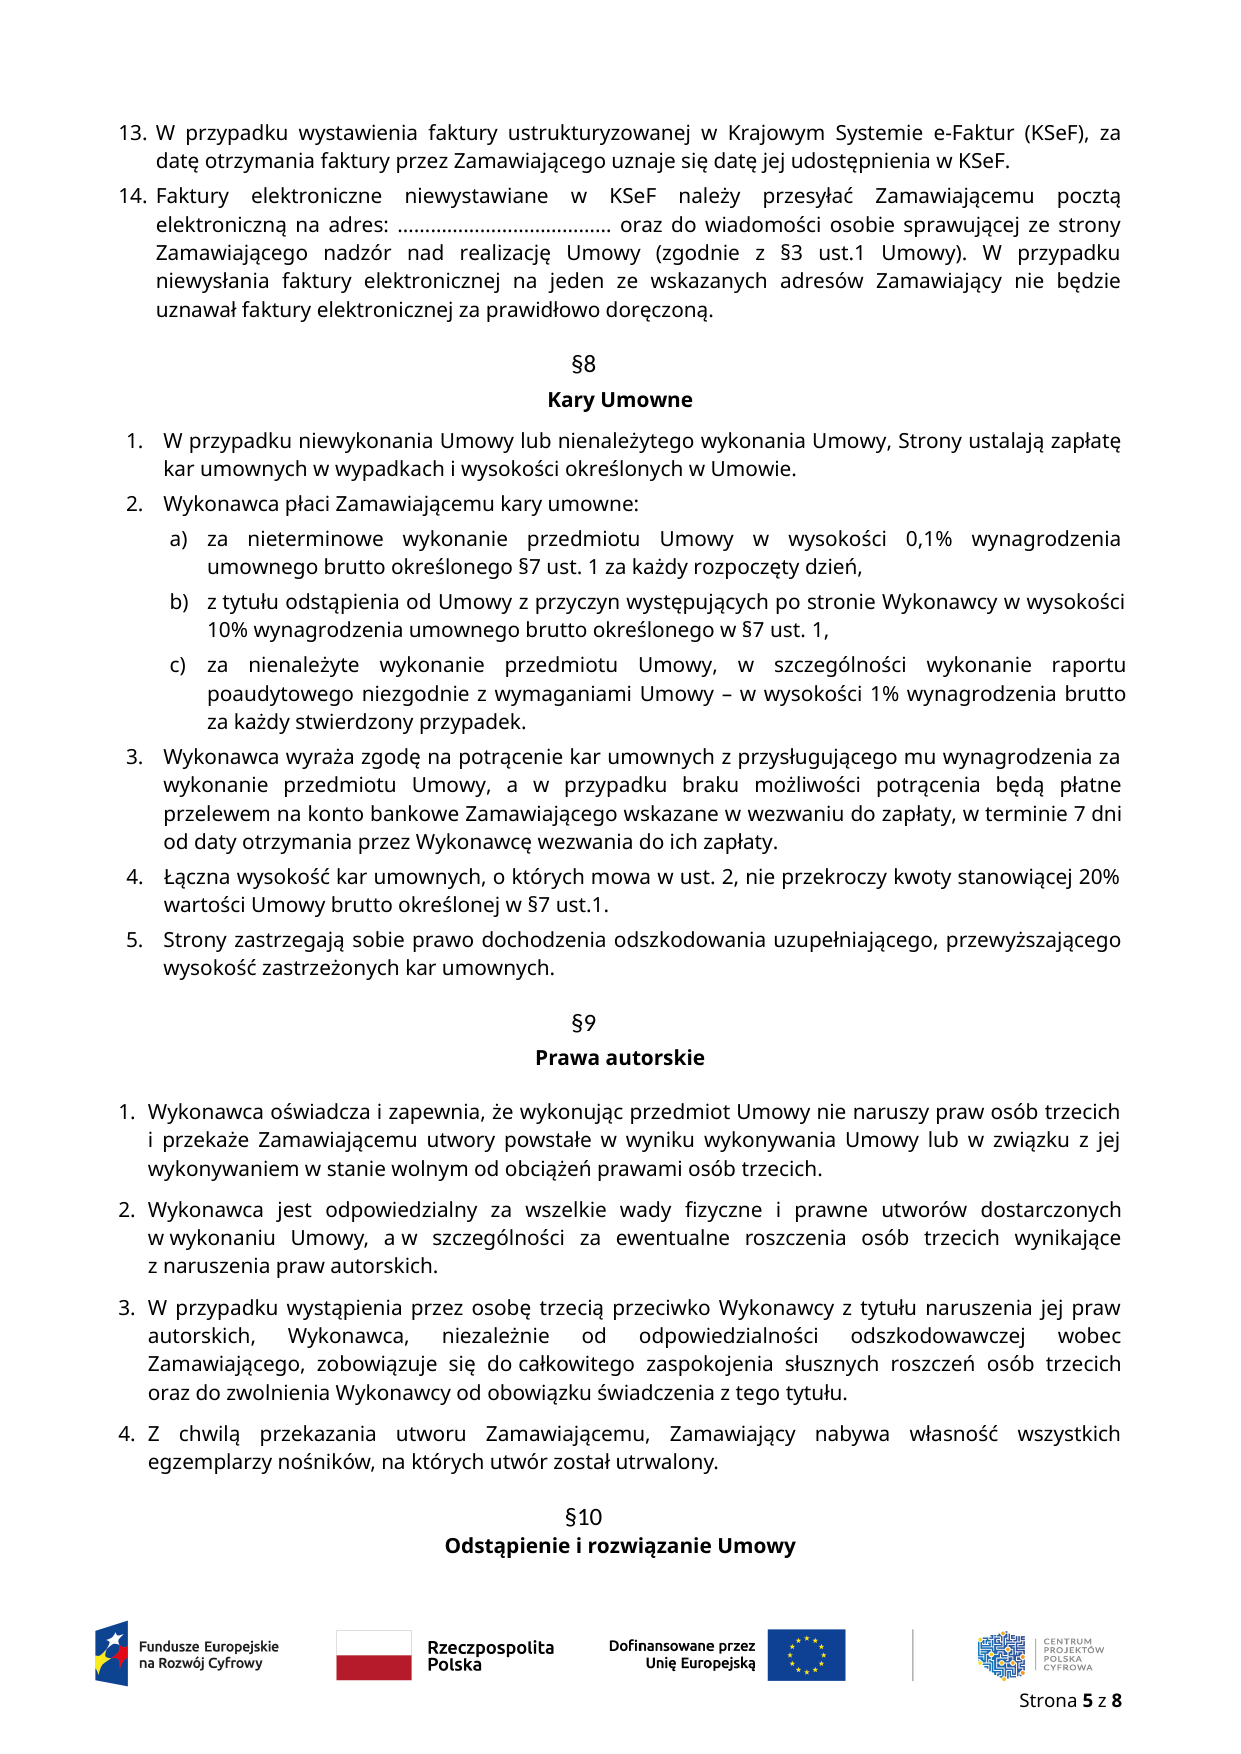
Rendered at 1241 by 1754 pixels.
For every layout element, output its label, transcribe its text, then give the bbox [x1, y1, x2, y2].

list W przypadku wystawienia faktury ustrukturyzowanej w Krajowym Systemie e-Faktur (KSeF), za datę otrzymania faktury przez Zamawiającego uznaje się datę jej udostępnienia w KSeF. [118, 118, 1122, 175]
list Wykonawca wyraża zgodę na potrącenie kar umownych z przysługującego mu wynagrodzenia za wykonanie przedmiotu Umowy, a w przypadku braku możliwości potrącenia będą płatne przelewem na konto bankowe Zamawiającego wskazane w wezwaniu do zapłaty, w terminie 7 dni od daty otrzymania przez Wykonawcę wezwania do ich zapłaty. [126, 742, 1122, 856]
list z tytułu odstąpienia od Umowy z przyczyn występujących po stronie Wykonawcy w wysokości 10% wynagrodzenia umownego brutto określonego w §7 ust. 1, [169, 587, 1127, 644]
list Faktury elektroniczne niewystawiane w KSeF należy przesyłać Zamawiającemu pocztą elektroniczną na adres: ………………………………… oraz do wiadomości osobie sprawującej ze strony Zamawiającego nadzór nad realizację Umowy (zgodnie z §3 ust.1 Umowy). W przypadku niewysłania faktury elektronicznej na jeden ze wskazanych adresów Zamawiający nie będzie uznawał faktury elektronicznej za prawidłowo doręczoną. [118, 181, 1122, 323]
list Strony zastrzegają sobie prawo dochodzenia odszkodowania uzupełniającego, przewyższającego wysokość zastrzeżonych kar umownych. [126, 925, 1122, 982]
list Łączna wysokość kar umownych, o których mowa w ust. 2, nie przekroczy kwoty stanowiącej 20% wartości Umowy brutto określonej w §7 ust.1. [126, 862, 1122, 919]
list Wykonawca oświadcza i zapewnia, że wykonując przedmiot Umowy nie naruszy praw osób trzecich i przekaże Zamawiającemu utwory powstałe w wyniku wykonywania Umowy lub w związku z jej wykonywaniem w stanie wolnym od obciążeń prawami osób trzecich. [118, 1097, 1122, 1182]
list Wykonawca płaci Zamawiającemu kary umowne: [126, 489, 1122, 518]
list Wykonawca jest odpowiedzialny za wszelkie wady ﬁzyczne i prawne utworów dostarczonych w wykonaniu Umowy, a w szczególności za ewentualne roszczenia osób trzecich wynikające z naruszenia praw autorskich. [118, 1195, 1122, 1280]
picture [73, 1598, 1137, 1708]
list za nienależyte wykonanie przedmiotu Umowy, w szczególności wykonanie raportu poaudytowego niezgodnie z wymaganiami Umowy – w wysokości 1% wynagrodzenia brutto za każdy stwierdzony przypadek. [169, 650, 1127, 736]
list W przypadku niewykonania Umowy lub nienależytego wykonania Umowy, Strony ustalają zapłatę kar umownych w wypadkach i wysokości określonych w Umowie. [126, 426, 1122, 483]
text Kary Umowne [118, 385, 1122, 414]
list Z chwilą przekazania utworu Zamawiającemu, Zamawiający nabywa własność wszystkich egzemplarzy nośników, na których utwór został utrwalony. [118, 1419, 1122, 1476]
list W przypadku wystąpienia przez osobę trzecią przeciwko Wykonawcy z tytułu naruszenia jej praw autorskich, Wykonawca, niezależnie od odpowiedzialności odszkodowawczej wobec Zamawiającego, zobowiązuje się do całkowitego zaspokojenia słusznych roszczeń osób trzecich oraz do zwolnienia Wykonawcy od obowiązku świadczenia z tego tytułu. [118, 1293, 1122, 1406]
subtitle Prawa autorskie [118, 1043, 1122, 1072]
text Odstąpienie i rozwiązanie Umowy [118, 1531, 1122, 1560]
list za nieterminowe wykonanie przedmiotu Umowy w wysokości 0,1% wynagrodzenia umownego brutto określonego §7 ust. 1 za każdy rozpoczęty dzień, [169, 524, 1122, 581]
